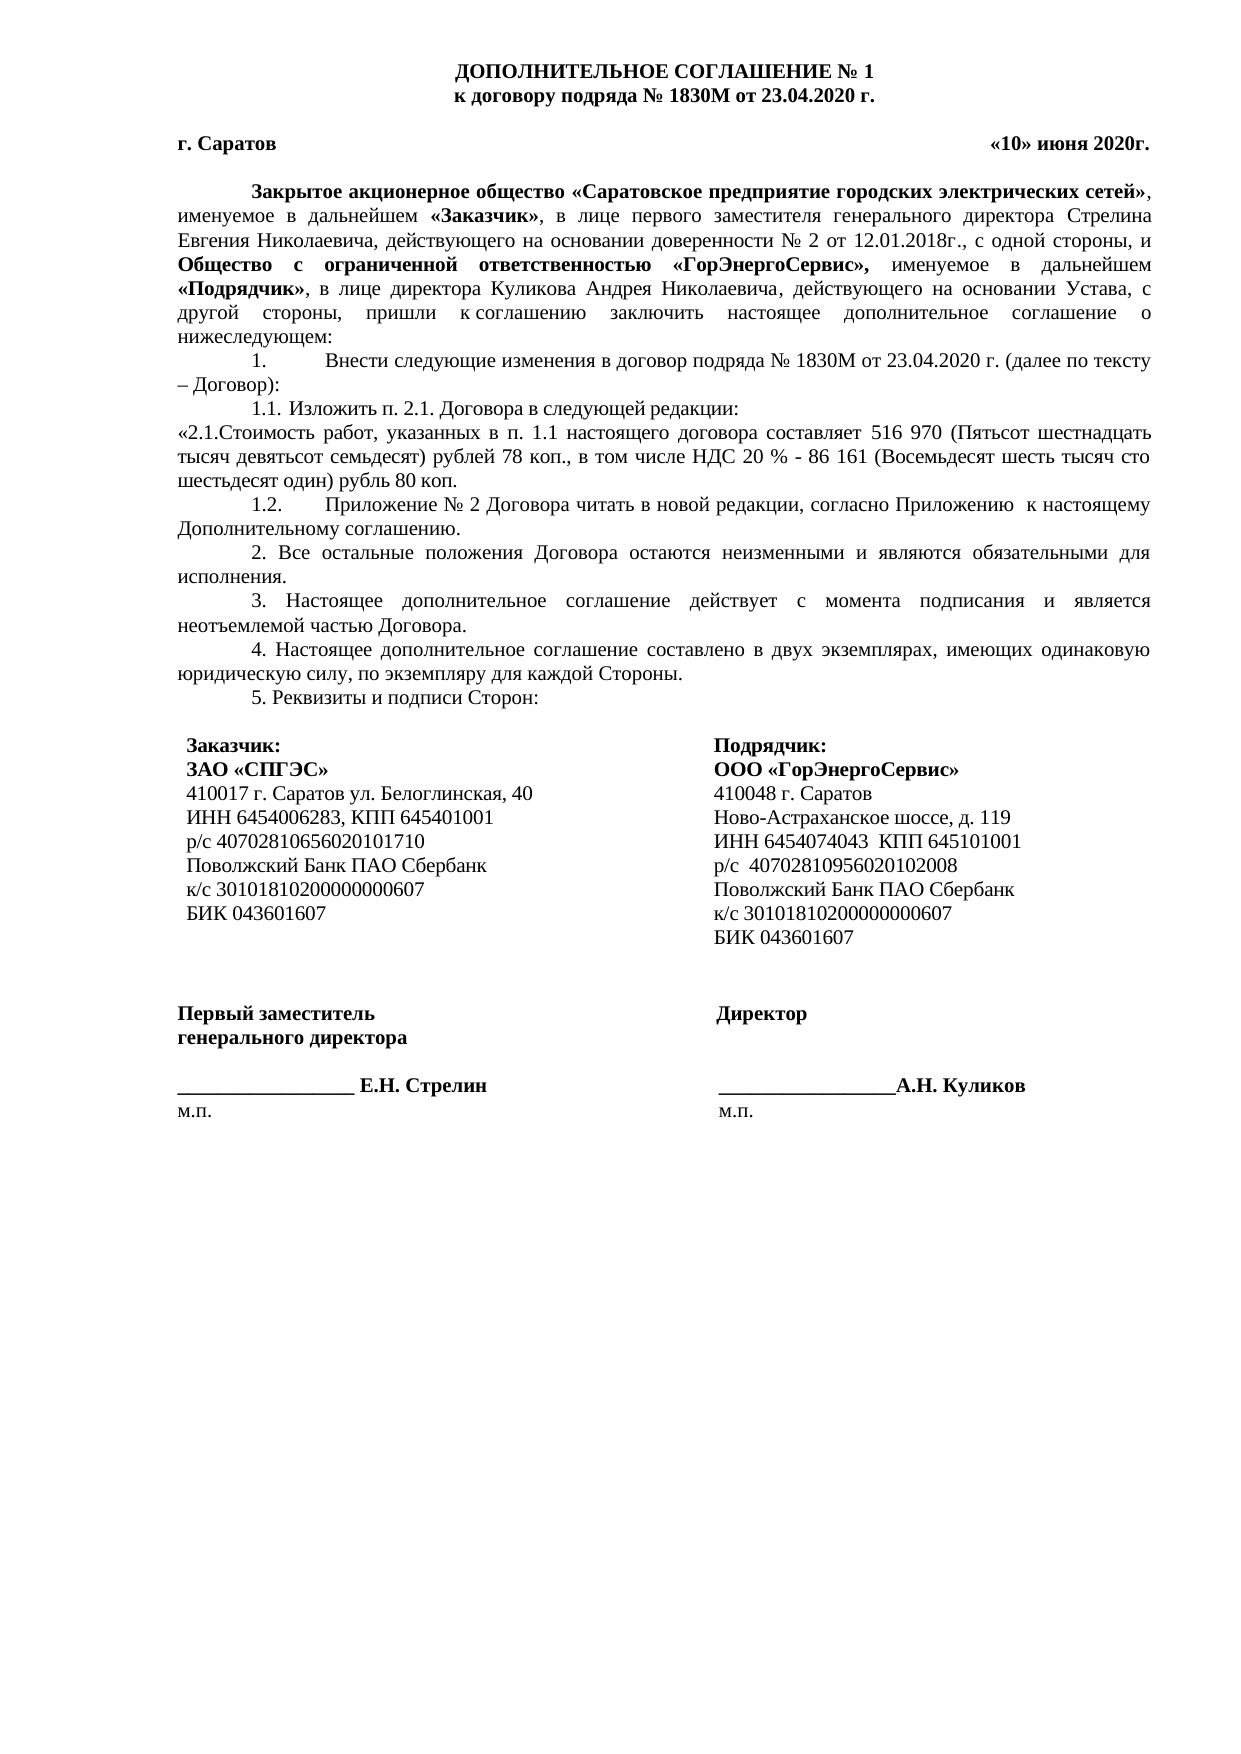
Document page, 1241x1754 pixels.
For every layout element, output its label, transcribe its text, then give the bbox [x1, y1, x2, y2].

text г. Саратов «10» июня 2020г. [177, 131, 1152, 155]
title к договору подряда № 1830М от 23.04.2020 г. [177, 83, 1152, 107]
text 3. Настоящее дополнительное соглашение действует с момента подписания и является неотъемлемой частью Договора. [177, 588, 1152, 637]
text 4. Настоящее дополнительное соглашение составлено в двух экземплярах, имеющих одинаковую юридическую силу, по экземпляру для каждой Стороны. [177, 637, 1152, 685]
title ДОПОЛНИТЕЛЬНОЕ СОГЛАШЕНИЕ № 1 [177, 59, 1152, 83]
text «2.1.Стоимость работ, указанных в п. 1.1 настоящего договора составляет 516 970 (Пятьсот шестнадцать тысяч девятьсот семьдесят) рублей 78 коп., в том числе НДС 20 % - 86 161 (Восемьдесят шесть тысяч сто шестьдесят один) рубль 80 коп. [177, 420, 1152, 492]
table_header Заказчик: ЗАО «СПГЭС» 410017 г. Саратов ул. Белоглинская, 40 ИНН 6454006283, КПП 645401001 р/с 40702810656020101710 Поволжский Банк ПАО Сбербанк к/с 30101810200000000607 БИК 043601607 [175, 733, 702, 977]
text Первый заместитель Директор [177, 1001, 1152, 1025]
text генерального директора [177, 1025, 1152, 1049]
list Изложить п. 2.1. Договора в следующей редакции: [251, 396, 1152, 420]
table_header Подрядчик: ООО «ГорЭнергоСервис» . Саратов Ново-Астраханское шоссе, д. 119 ИНН 6454074043 КПП 645101001 р/с 40702810956020102008 Поволжский Банк ПАО Сбербанк к/с 30101810200000000607 БИК 043601607 [702, 733, 1195, 977]
text м.п. м.п. [177, 1097, 1152, 1122]
text Закрытое акционерное общество «Саратовское предприятие городских электрических сетей», именуемое в дальнейшем «Заказчик», в лице первого заместителя генерального директора Стрелина Евгения Николаевича, действующего на основании доверенности № 2 от 12.01.2018г., с одной стороны, и Общество с ограниченной ответственностью «ГорЭнергоСервис», именуемое в дальнейшем «Подрядчик», в лице директора Куликова Андрея Николаевича, действующего на основании Устава, с другой стороны, пришли к соглашению заключить настоящее дополнительное соглашение о нижеследующем: [177, 179, 1152, 348]
text 5. Реквизиты и подписи Сторон: [177, 685, 1152, 709]
list Внести следующие изменения в договор подряда № 1830М от 23.04.2020 г. (далее по тексту – Договор): [177, 348, 1152, 396]
text _________________ Е.Н. Стрелин _________________А.Н. Куликов [177, 1073, 1152, 1097]
list Приложение № 2 Договора читать в новой редакции, согласно Приложению к настоящему Дополнительному соглашению. [177, 492, 1152, 540]
list 2. Все остальные положения Договора остаются неизменными и являются обязательными для исполнения. [177, 540, 1152, 588]
